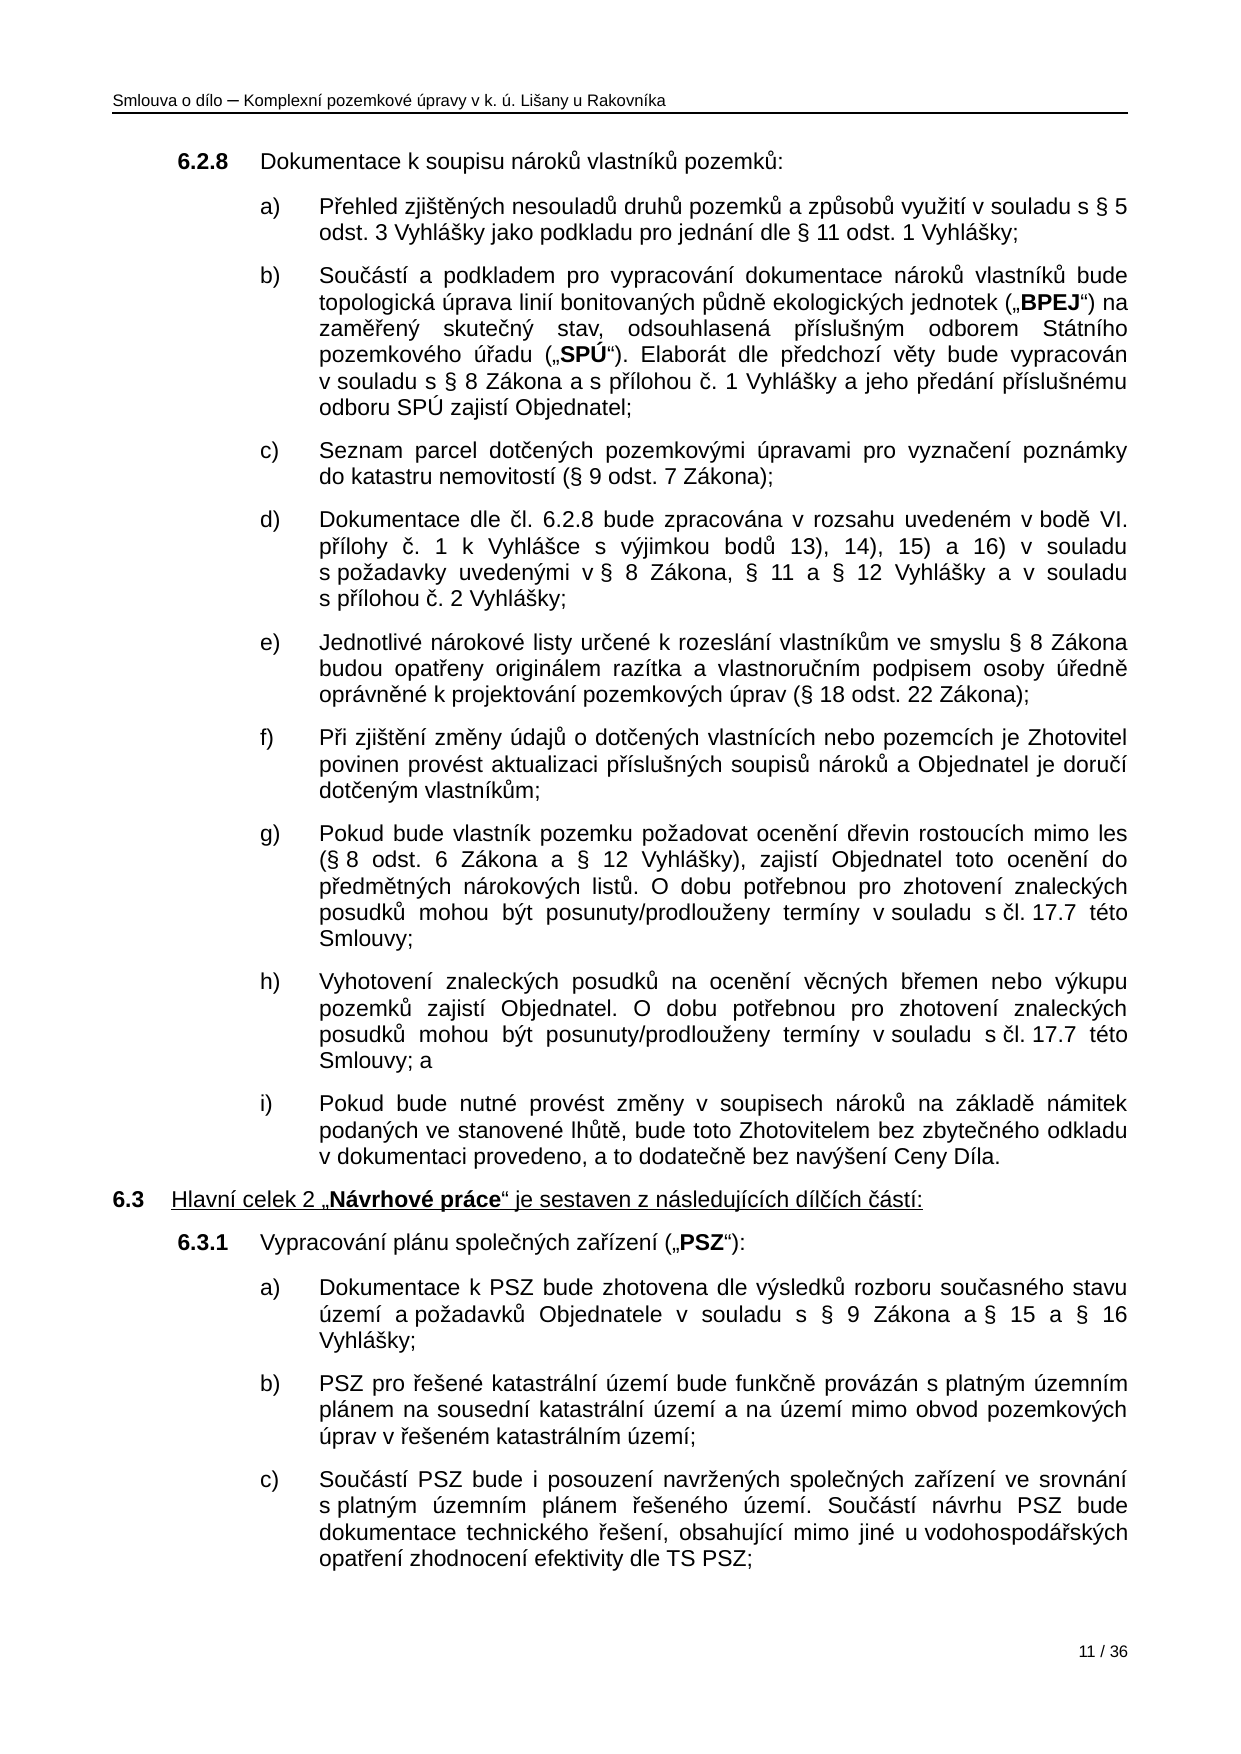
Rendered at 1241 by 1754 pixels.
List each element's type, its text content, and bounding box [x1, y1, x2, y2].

list Seznam parcel dotčených pozemkovými úpravami pro vyznačení poznámky do katastru nemovitostí (§ 9 odst. 7 Zákona); [260, 437, 1128, 490]
list Přehled zjištěných nesouladů druhů pozemků a způsobů využití v souladu s § 5 odst. 3 Vyhlášky jako podkladu pro jednání dle § 11 odst. 1 Vyhlášky; [260, 193, 1128, 246]
list Při zjištění změny údajů o dotčených vlastnících nebo pozemcích je Zhotovitel povinen provést aktualizaci příslušných soupisů nároků a Objednatel je doručí dotčeným vlastníkům; [260, 724, 1128, 803]
list Součástí PSZ bude i posouzení navržených společných zařízení ve srovnání s platným územním plánem řešeného území. Součástí návrhu PSZ bude dokumentace technického řešení, obsahující mimo jiné u vodohospodářských opatření zhodnocení efektivity dle TS PSZ; [260, 1466, 1128, 1571]
text Vypracování plánu společných zařízení („PSZ“): [177, 1229, 1128, 1256]
list Pokud bude nutné provést změny v soupisech nároků na základě námitek podaných ve stanovené lhůtě, bude toto Zhotovitelem bez zbytečného odkladu v dokumentaci provedeno, a to dodatečně bez navýšení Ceny Díla. [260, 1090, 1128, 1169]
list Jednotlivé nárokové listy určené k rozeslání vlastníkům ve smyslu § 8 Zákona budou opatřeny originálem razítka a vlastnoručním podpisem osoby úředně oprávněné k projektování pozemkových úprav (§ 18 odst. 22 Zákona); [260, 628, 1128, 707]
text Dokumentace k soupisu nároků vlastníků pozemků: [177, 148, 1128, 174]
list PSZ pro řešené katastrální území bude funkčně provázán s platným územním plánem na sousední katastrální území a na území mimo obvod pozemkových úprav v řešeném katastrálním území; [260, 1370, 1128, 1449]
list Dokumentace k PSZ bude zhotovena dle výsledků rozboru současného stavu území a požadavků Objednatele v souladu s § 9 Zákona a § 15 a § 16 Vyhlášky; [260, 1274, 1128, 1353]
list Vyhotovení znaleckých posudků na ocenění věcných břemen nebo výkupu pozemků zajistí Objednatel. O dobu potřebnou pro zhotovení znaleckých posudků mohou být posunuty/prodlouženy termíny v souladu s čl. 17.7 této Smlouvy; a [260, 968, 1128, 1074]
text Hlavní celek 2 „Návrhové práce“ je sestaven z následujících dílčích částí: [112, 1186, 1128, 1212]
list Pokud bude vlastník pozemku požadovat ocenění dřevin rostoucích mimo les (§ 8 odst. 6 Zákona a § 12 Vyhlášky), zajistí Objednatel toto ocenění do předmětných nárokových listů. O dobu potřebnou pro zhotovení znaleckých posudků mohou být posunuty/prodlouženy termíny v souladu s čl. 17.7 této Smlouvy; [260, 820, 1128, 952]
list Součástí a podkladem pro vypracování dokumentace nároků vlastníků bude topologická úprava linií bonitovaných půdně ekologických jednotek („BPEJ“) na zaměřený skutečný stav, odsouhlasená příslušným odborem Státního pozemkového úřadu („SPÚ“). Elaborát dle předchozí věty bude vypracován v souladu s § 8 Zákona a s přílohou č. 1 Vyhlášky a jeho předání příslušnému odboru SPÚ zajistí Objednatel; [260, 262, 1128, 420]
list Dokumentace dle čl. 6.2.8 bude zpracována v rozsahu uvedeném v bodě VI. přílohy č. 1 k Vyhlášce s výjimkou bodů 13), 14), 15) a 16) v souladu s požadavky uvedenými v § 8 Zákona, § 11 a § 12 Vyhlášky a v souladu s přílohou č. 2 Vyhlášky; [260, 506, 1128, 612]
